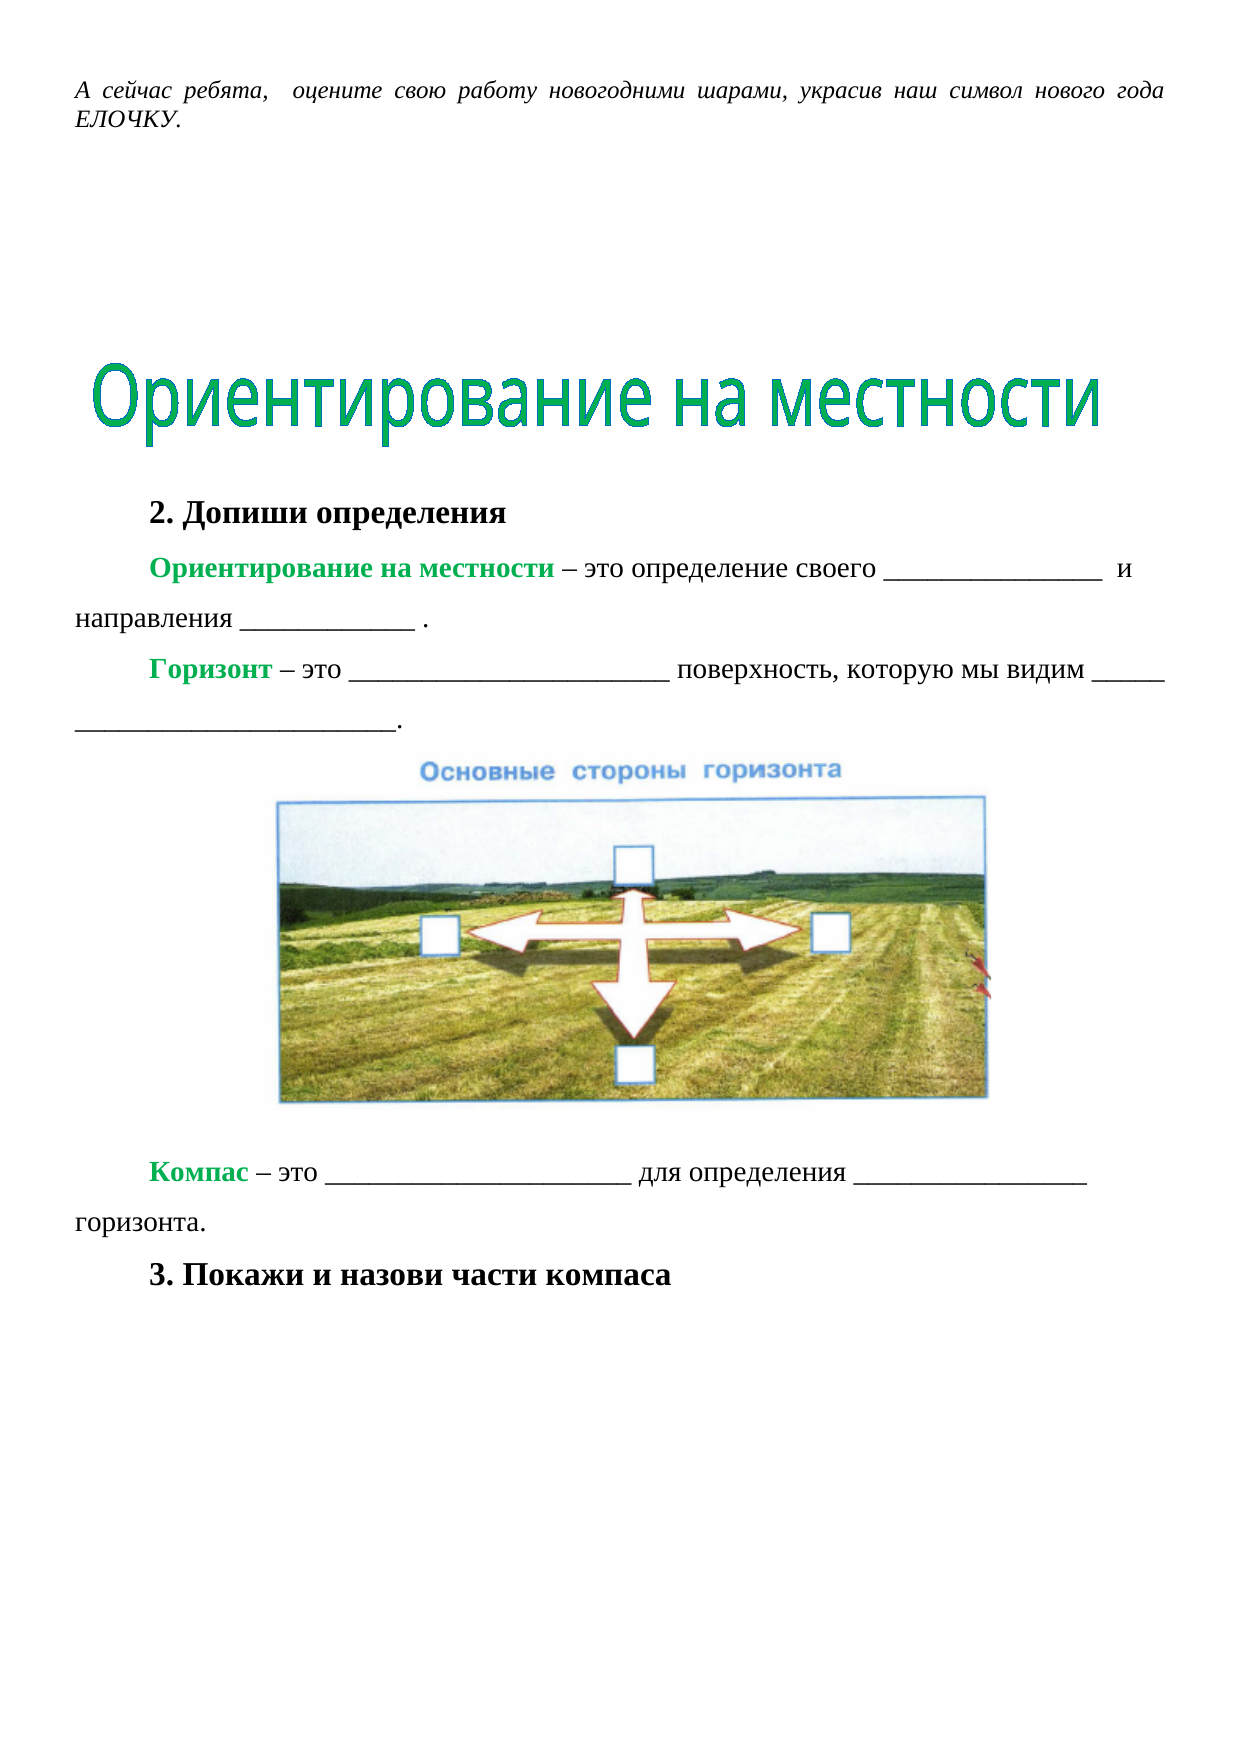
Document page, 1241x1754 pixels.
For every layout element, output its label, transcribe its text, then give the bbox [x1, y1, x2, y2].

text Горизонт – это ______________________ поверхность, которую мы видим _____ ______________________. [75, 651, 1165, 734]
text Ориентирование на местности – это определение своего _______________ и направления ____________ . [75, 550, 1165, 634]
text Компас – это _____________________ для определения ________________ горизонта. [75, 1154, 1165, 1238]
picture [257, 750, 992, 1111]
text А сейчас ребята, оцените свою работу новогодними шарами, украсив наш символ нового года ЕЛОЧКУ. [75, 75, 1165, 132]
text 3. Покажи и назови части компаса [75, 1254, 1165, 1293]
text 2. Допиши определения [75, 493, 1165, 531]
